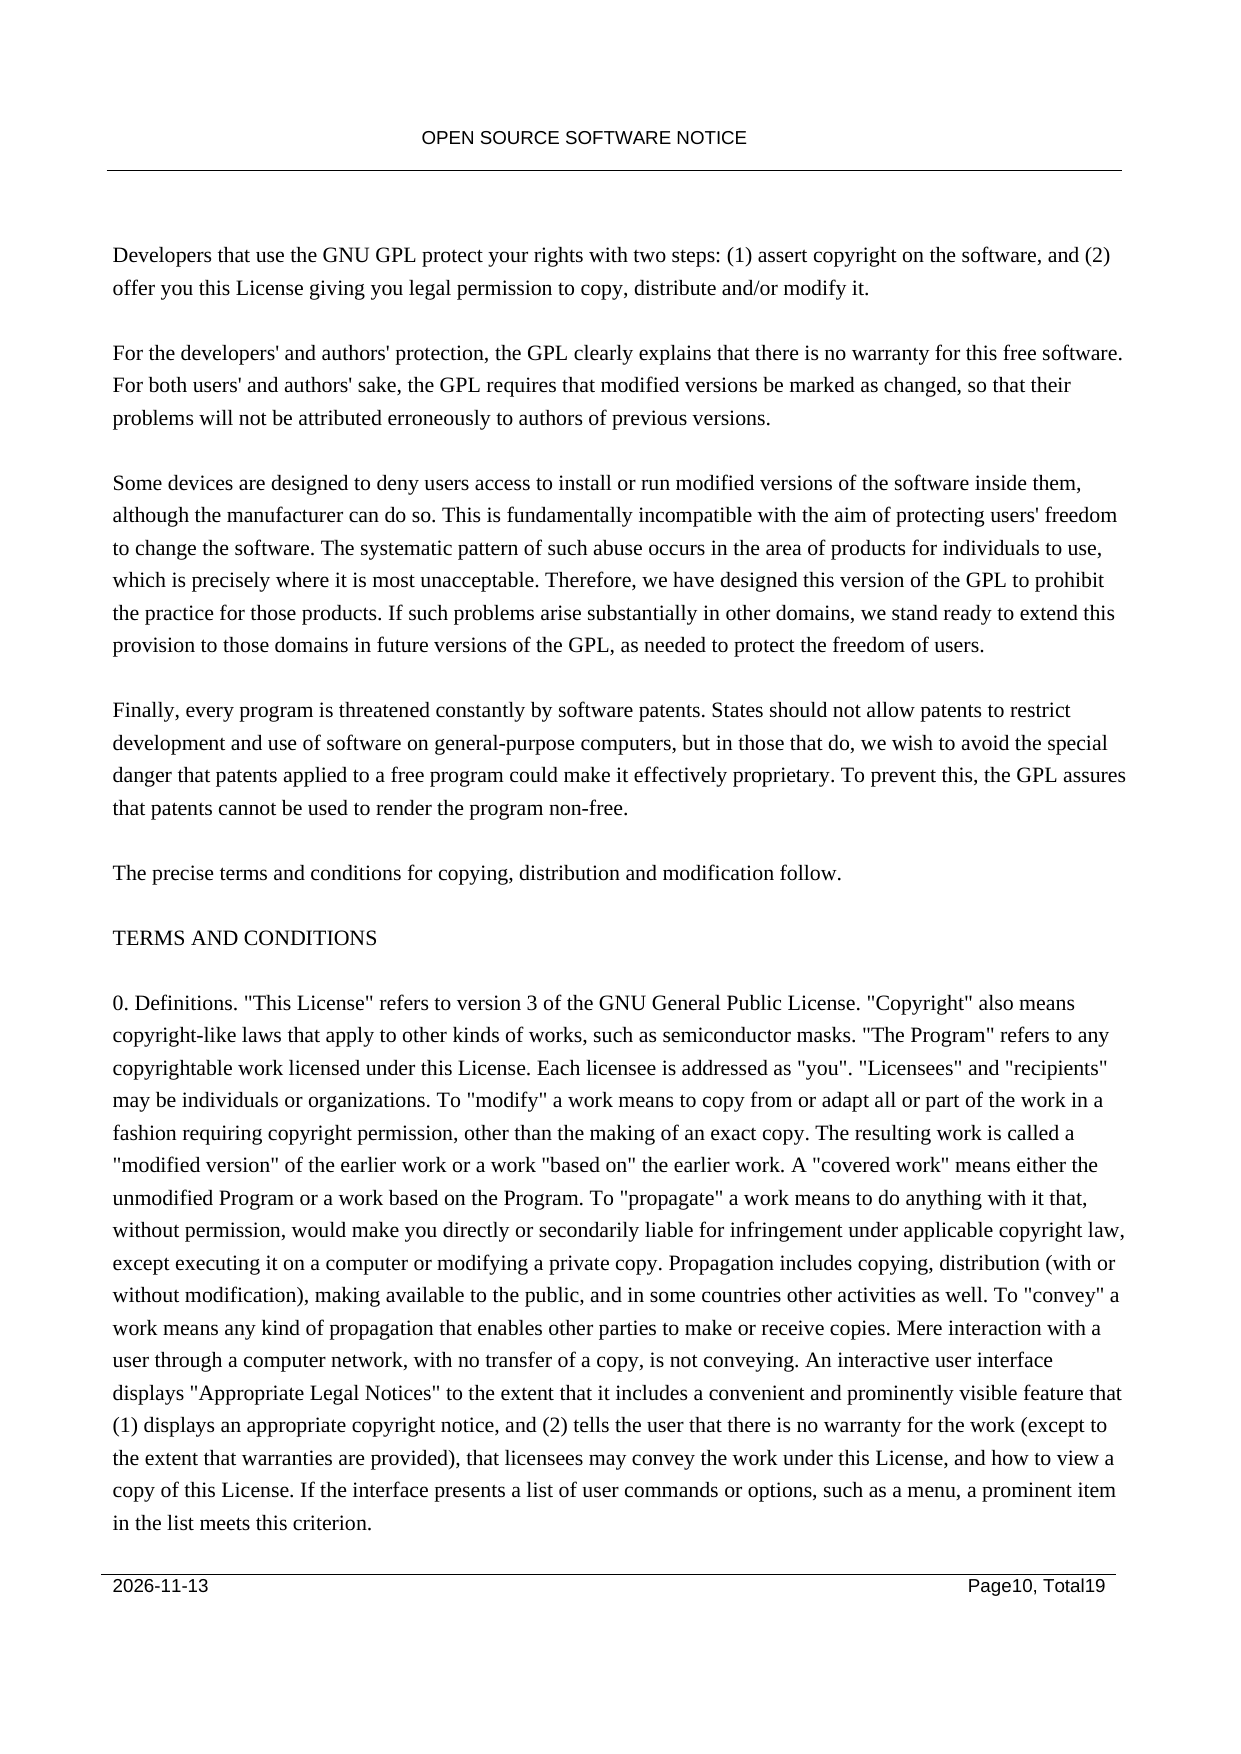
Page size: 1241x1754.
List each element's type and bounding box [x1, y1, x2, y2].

text [112, 206, 1128, 1539]
